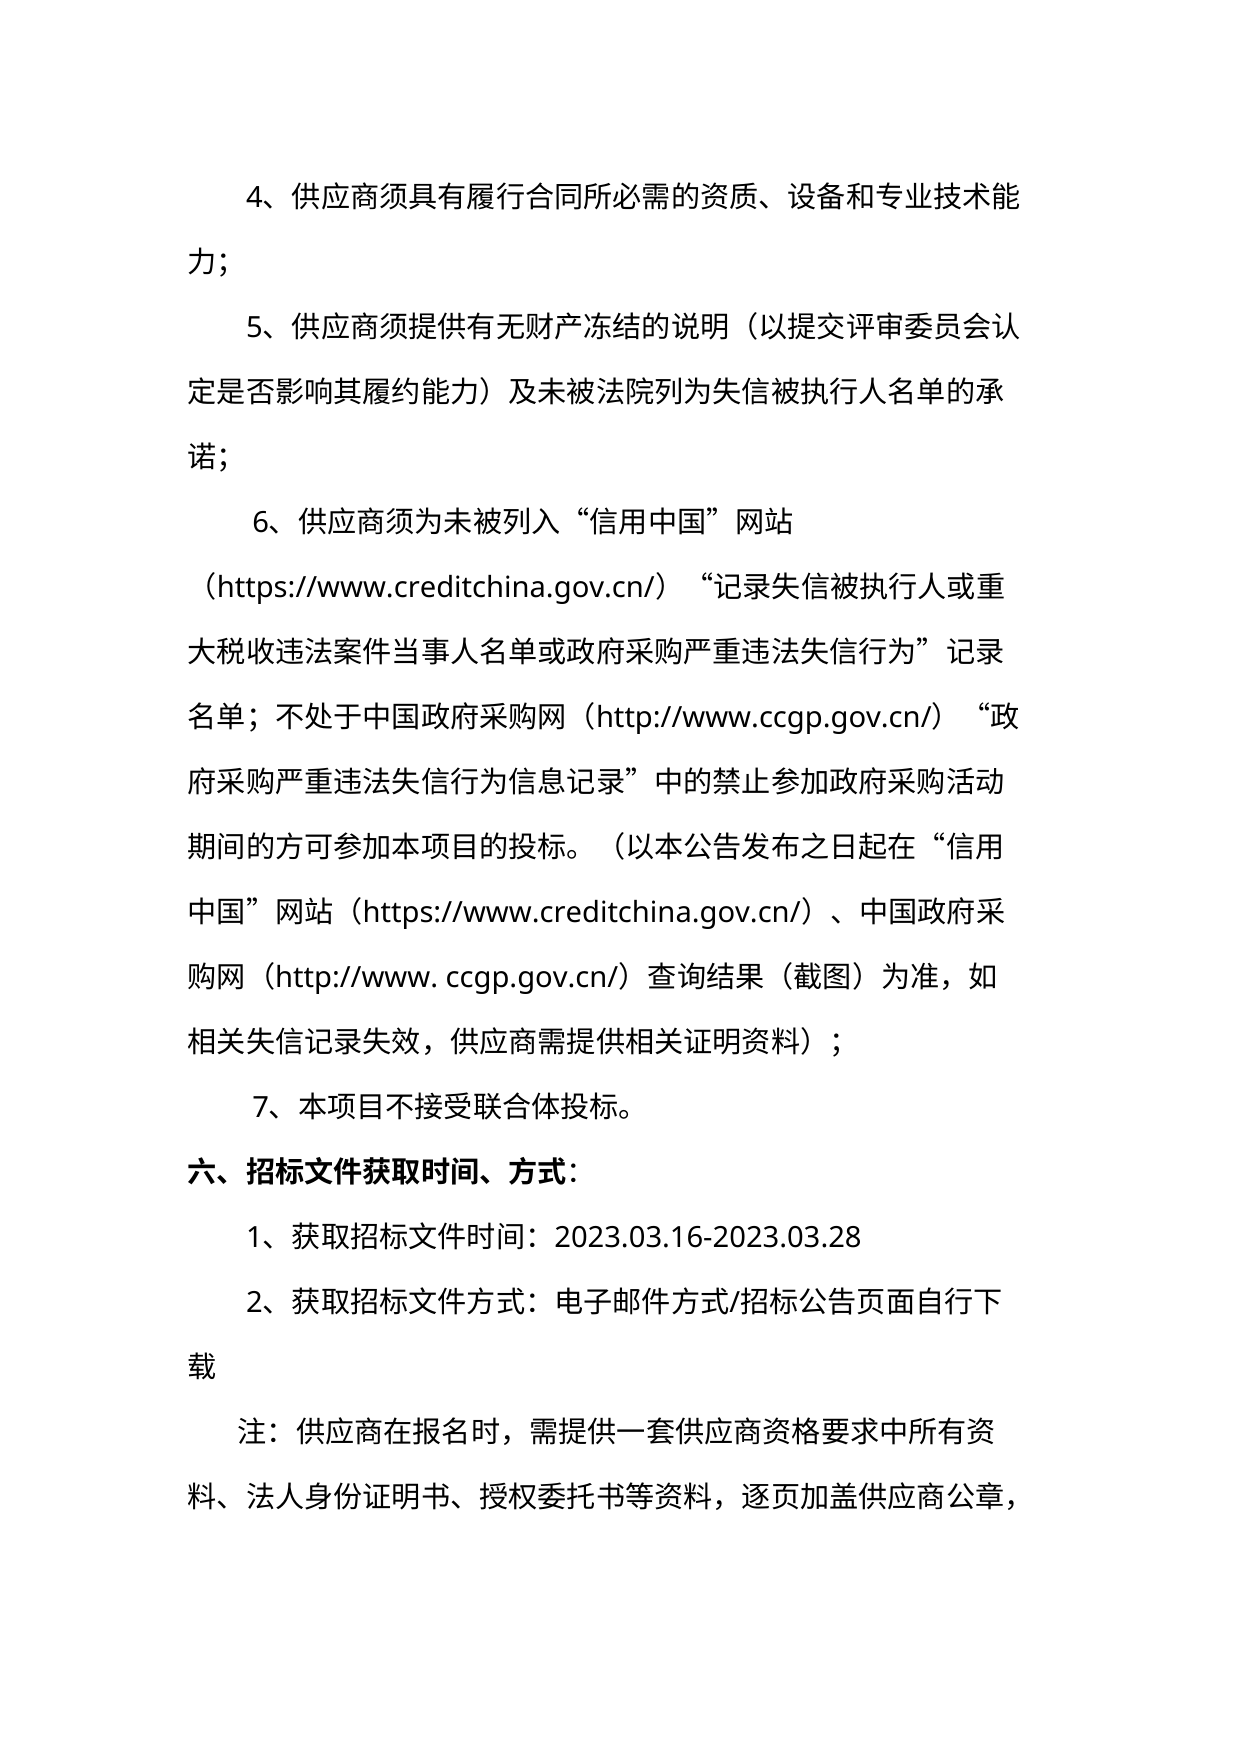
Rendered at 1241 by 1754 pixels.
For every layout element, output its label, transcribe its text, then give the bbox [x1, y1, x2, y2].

text 1、获取招标文件时间：2023.03.16-2023.03.28 [187, 1202, 1021, 1267]
text 6、供应商须为未被列入“信用中国”网站（https://www.creditchina.gov.cn/）“记录失信被执行人或重大税收违法案件当事人名单或政府采购严重违法失信行为”记录名单；不处于中国政府采购网（http://www.ccgp.gov.cn/）“政府采购严重违法失信行为信息记录”中的禁止参加政府采购活动期间的方可参加本项目的投标。（以本公告发布之日起在“信用中国”网站（https://www.creditchina.gov.cn/）、中国政府采购网（http://www. ccgp.gov.cn/）查询结果（截图）为准，如相关失信记录失效，供应商需提供相关证明资料）； [187, 487, 1021, 1072]
text 5、供应商须提供有无财产冻结的说明（以提交评审委员会认定是否影响其履约能力）及未被法院列为失信被执行人名单的承诺； [187, 292, 1021, 487]
text 2、获取招标文件方式：电子邮件方式/招标公告页面自行下载 [187, 1267, 1021, 1397]
text 4、供应商须具有履行合同所必需的资质、设备和专业技术能力； [187, 162, 1021, 292]
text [187, 1397, 1021, 1527]
text 7、本项目不接受联合体投标。 [187, 1072, 1021, 1137]
text 六、招标文件获取时间、方式： [187, 1137, 1021, 1202]
